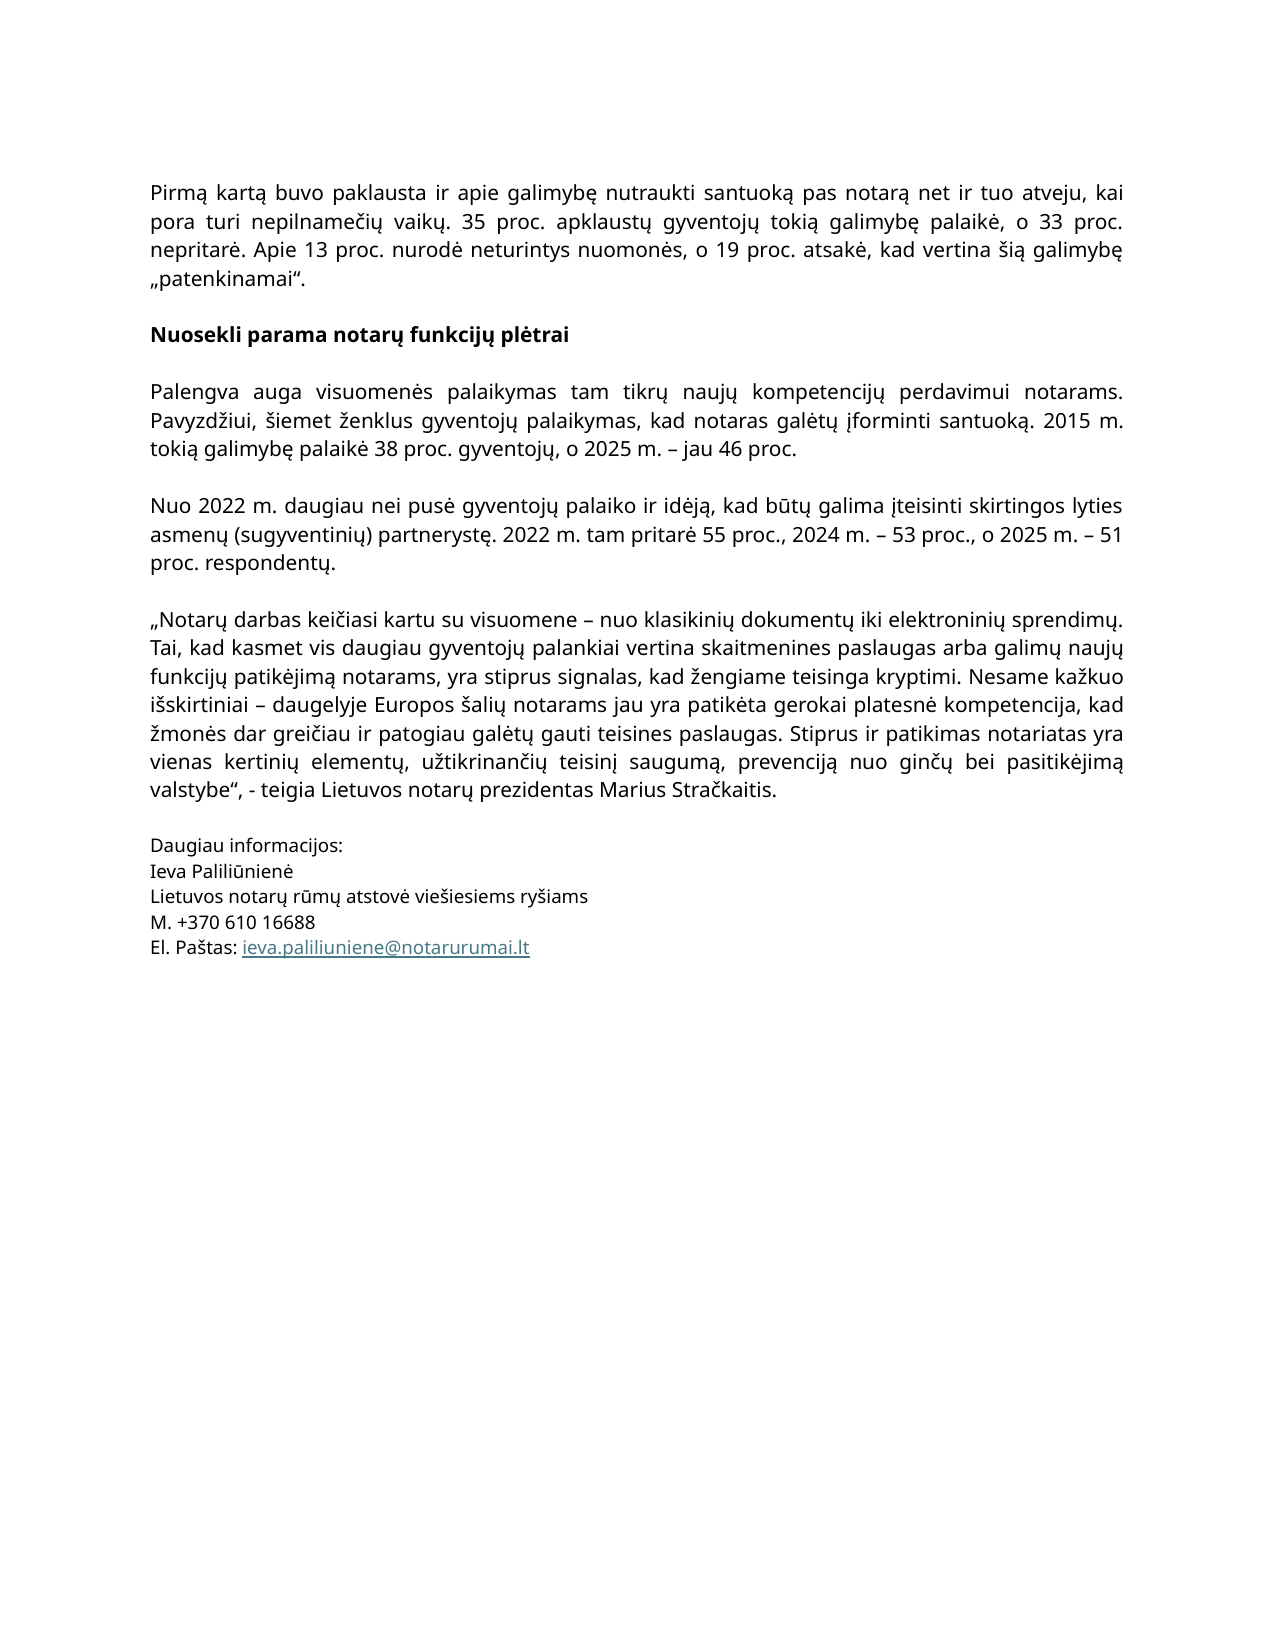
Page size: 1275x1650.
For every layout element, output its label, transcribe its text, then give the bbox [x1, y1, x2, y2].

text Nuosekli parama notarų funkcijų plėtrai [150, 321, 1125, 349]
text Pirmą kartą buvo paklausta ir apie galimybę nutraukti santuoką pas notarą net ir tuo atveju, kai pora turi nepilnamečių vaikų. 35 proc. apklaustų gyventojų tokią galimybę palaikė, o 33 proc. nepritarė. Apie 13 proc. nurodė neturintys nuomonės, o 19 proc. atsakė, kad vertina šią galimybę „patenkinamai“. [150, 178, 1125, 292]
text M. +370 610 16688 [150, 909, 1125, 934]
text Palengva auga visuomenės palaikymas tam tikrų naujų kompetencijų perdavimui notarams. Pavyzdžiui, šiemet ženklus gyventojų palaikymas, kad notaras galėtų įforminti santuoką. 2015 m. tokią galimybę palaikė 38 proc. gyventojų, o 2025 m. – jau 46 proc. [150, 377, 1125, 463]
text „Notarų darbas keičiasi kartu su visuomene – nuo klasikinių dokumentų iki elektroninių sprendimų. Tai, kad kasmet vis daugiau gyventojų palankiai vertina skaitmenines paslaugas arba galimų naujų funkcijų patikėjimą notarams, yra stiprus signalas, kad žengiame teisinga kryptimi. Nesame kažkuo išskirtiniai – daugelyje Europos šalių notarams jau yra patikėta gerokai platesnė kompetencija, kad žmonės dar greičiau ir patogiau galėtų gauti teisines paslaugas. Stiprus ir patikimas notariatas yra vienas kertinių elementų, užtikrinančių teisinį saugumą, prevenciją nuo ginčų bei pasitikėjimą valstybe“, - teigia Lietuvos notarų prezidentas Marius Stračkaitis. [150, 605, 1125, 804]
text Ieva Paliliūnienė [150, 858, 1125, 883]
text El. Paštas: ieva.paliliuniene@notarurumai.lt [150, 934, 1125, 960]
text Nuo 2022 m. daugiau nei pusė gyventojų palaiko ir idėją, kad būtų galima įteisinti skirtingos lyties asmenų (sugyventinių) partnerystę. 2022 m. tam pritarė 55 proc., 2024 m. – 53 proc., o 2025 m. – 51 proc. respondentų. [150, 491, 1125, 577]
text Daugiau informacijos: [150, 832, 1125, 858]
text Lietuvos notarų rūmų atstovė viešiesiems ryšiams [150, 883, 1125, 909]
